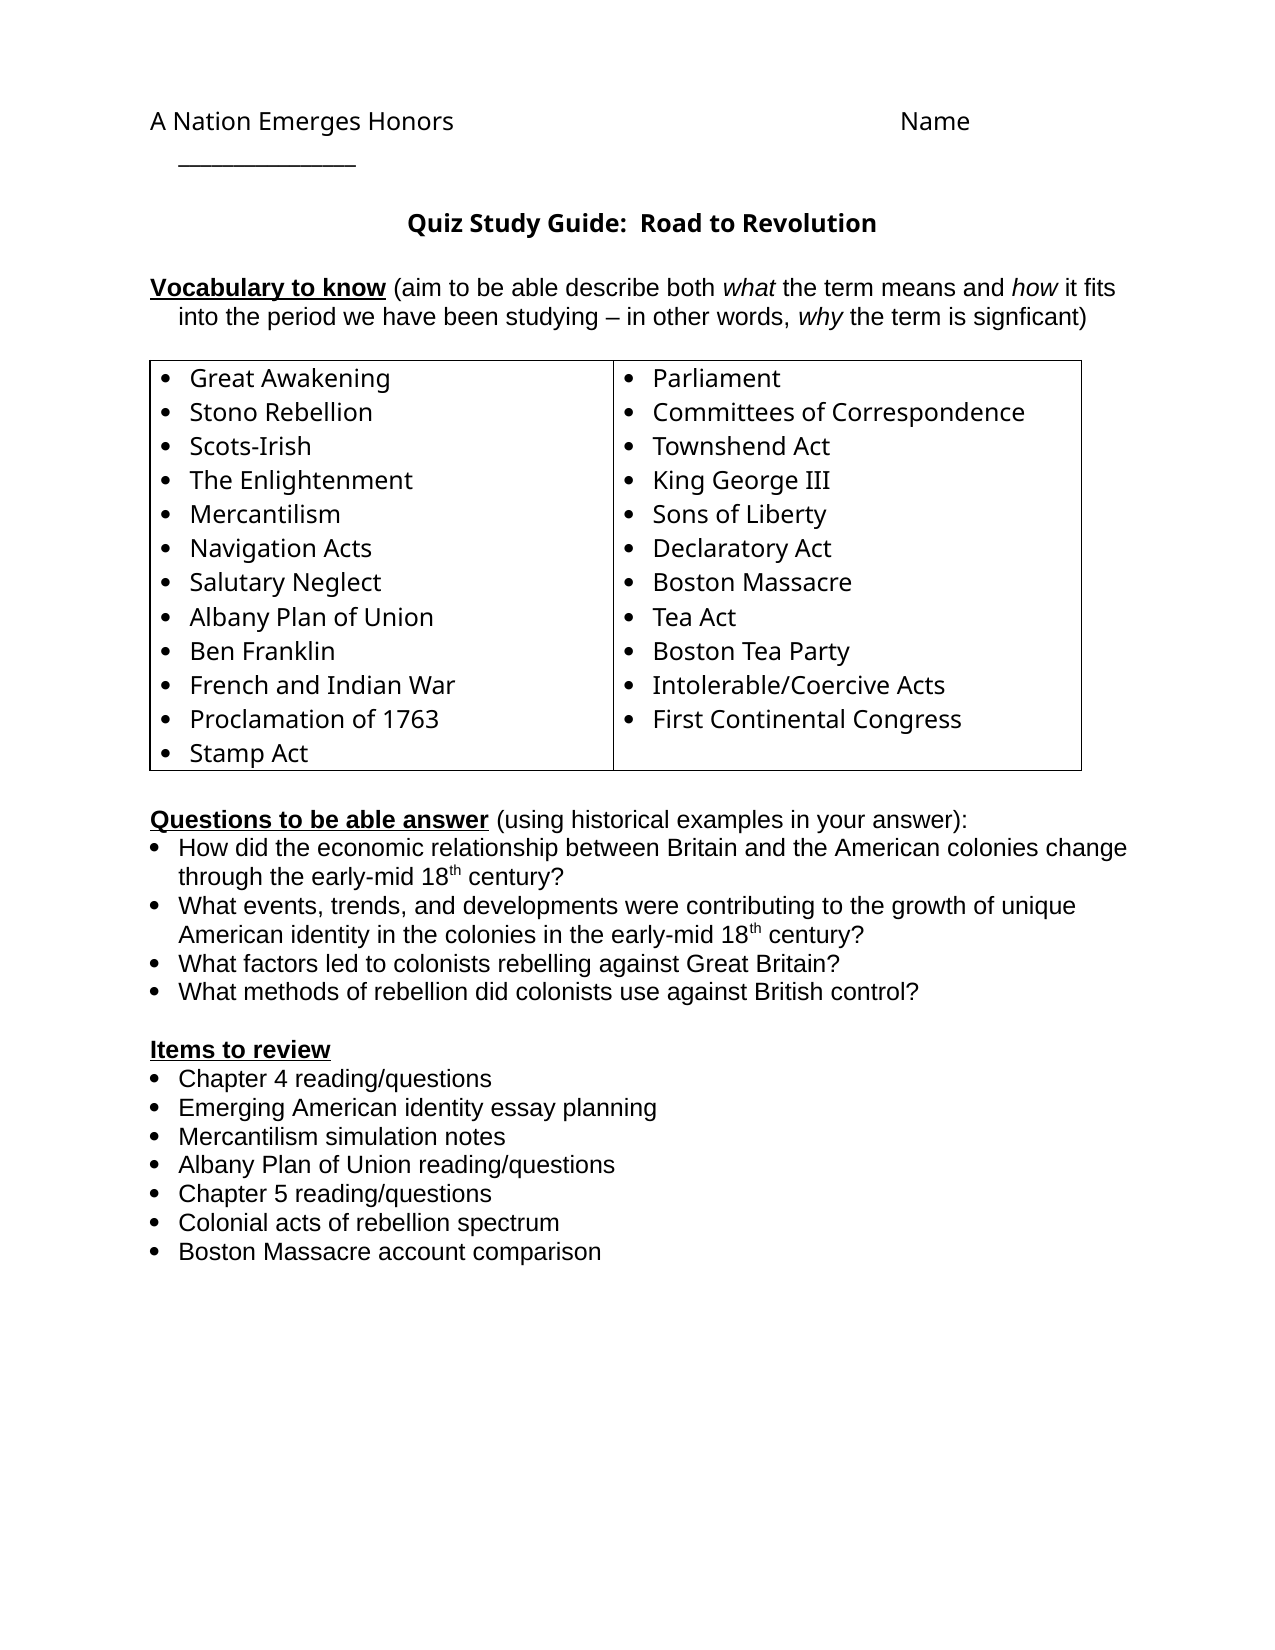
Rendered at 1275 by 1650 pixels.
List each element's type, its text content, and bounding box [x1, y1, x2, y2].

text Vocabulary to know (aim to be able describe both what the term means and how it fits into the period we have been studying – in other words, why the term is signficant) [150, 273, 1134, 331]
text Items to review [150, 1035, 1134, 1064]
list Colonial acts of rebellion spectrum [150, 1208, 1134, 1237]
list How did the economic relationship between Britain and the American colonies change through the early-mid 18th century? [150, 833, 1134, 891]
list What events, trends, and developments were contributing to the growth of unique American identity in the colonies in the early-mid 18th century? [150, 891, 1134, 948]
list Albany Plan of Union reading/questions [150, 1150, 1134, 1179]
table_header Parliament Committees of Correspondence Townshend Act King George III Sons of Liberty Declaratory Act Boston Massacre Tea Act Boston Tea Party Intolerable/Coercive Acts First Continental Congress [614, 361, 1081, 769]
text A Nation Emerges Honors Name ________________ [150, 103, 1134, 171]
text Quiz Study Guide: Road to Revolution [150, 205, 1134, 239]
list Chapter 4 reading/questions [150, 1064, 1134, 1093]
list Chapter 5 reading/questions [150, 1179, 1134, 1208]
list Mercantilism simulation notes [150, 1121, 1134, 1150]
list Emerging American identity essay planning [150, 1093, 1134, 1121]
list Boston Massacre account comparison [150, 1237, 1134, 1266]
text Questions to be able answer (using historical examples in your answer): [150, 804, 1134, 833]
table_header Great Awakening Stono Rebellion Scots-Irish The Enlightenment Mercantilism Navigation Acts Salutary Neglect Albany Plan of Union Ben Franklin French and Indian War Proclamation of 1763 Stamp Act [151, 361, 613, 769]
list What factors led to colonists rebelling against Great Britain? [150, 948, 1134, 977]
list What methods of rebellion did colonists use against British control? [150, 977, 1134, 1006]
